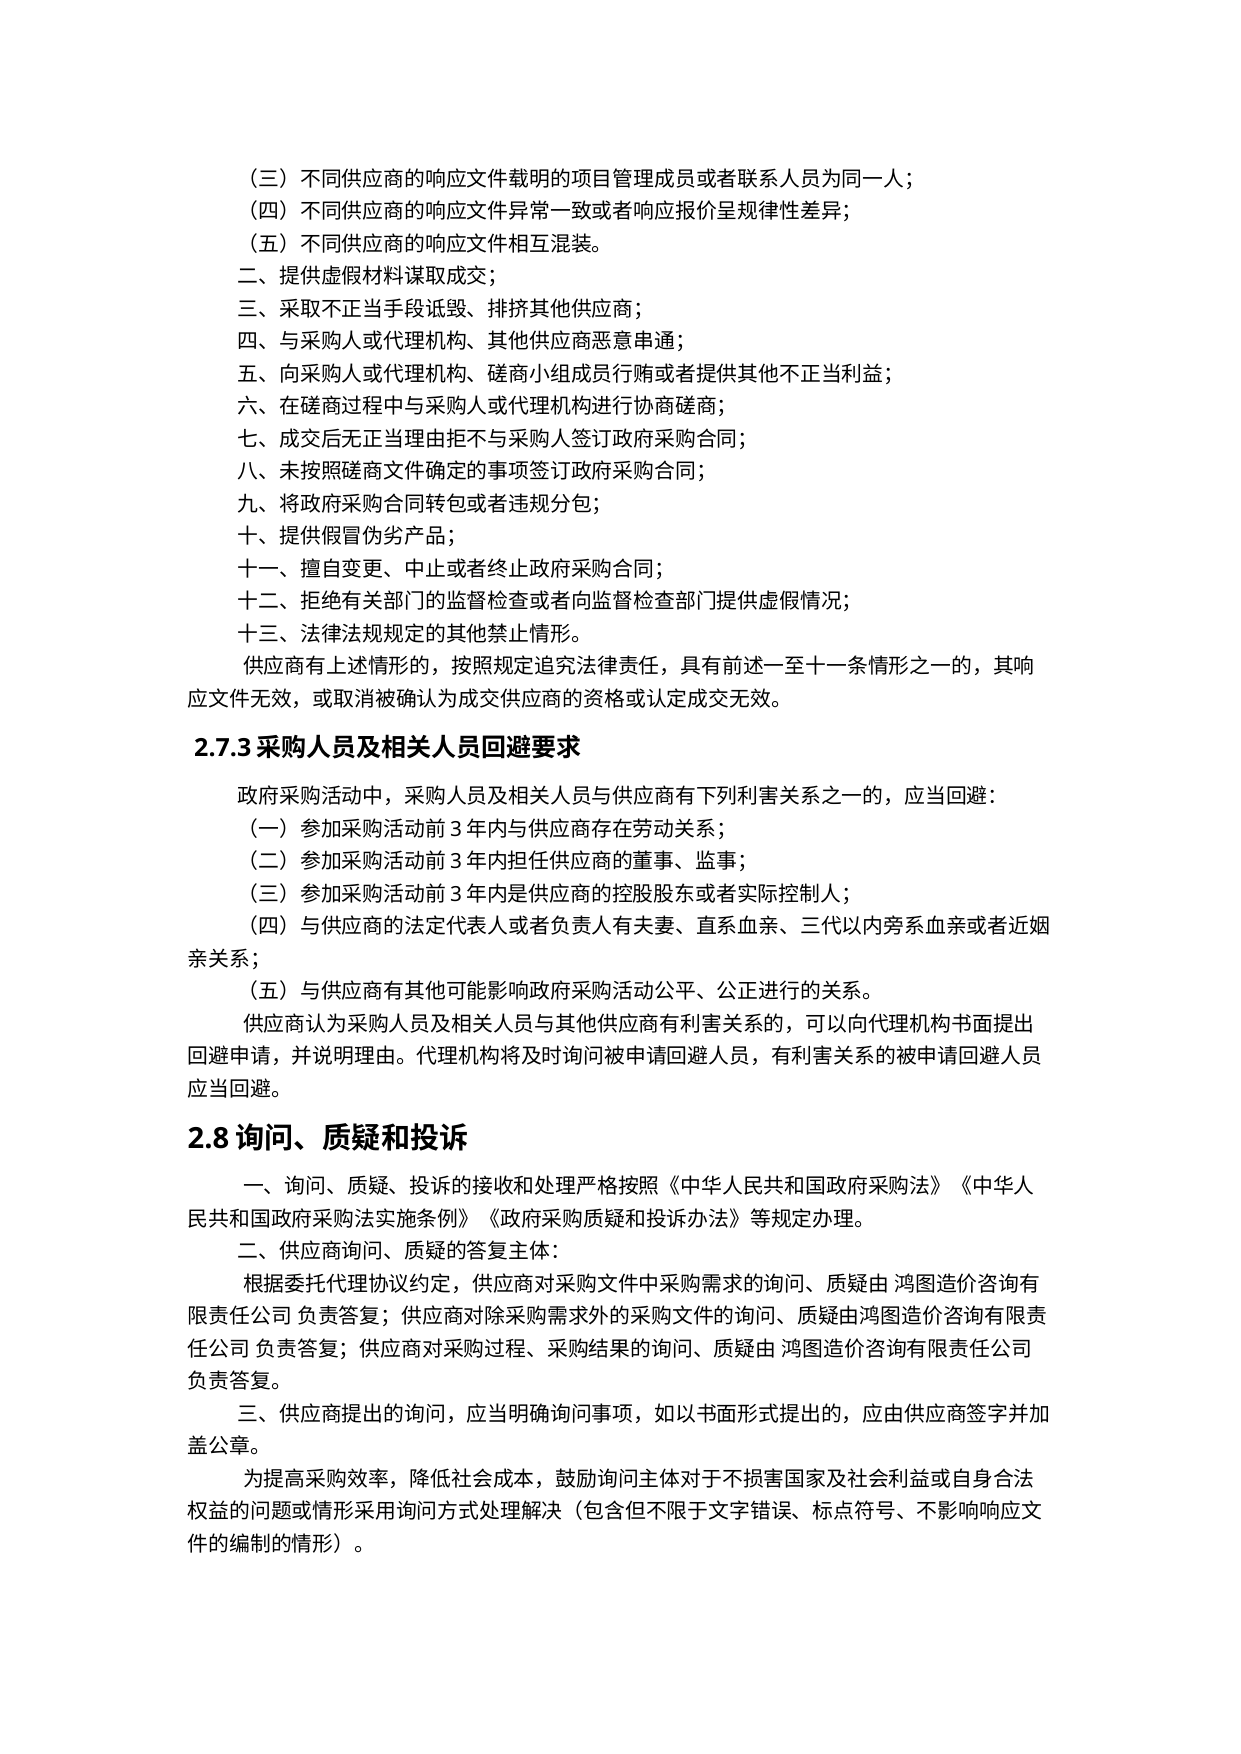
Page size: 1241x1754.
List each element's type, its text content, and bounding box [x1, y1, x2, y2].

text 政府采购活动中，采购人员及相关人员与供应商有下列利害关系之一的，应当回避： [187, 779, 1053, 812]
text （三）不同供应商的响应文件载明的项目管理成员或者联系人员为同一人； [187, 162, 1053, 194]
text （三）参加采购活动前3年内是供应商的控股股东或者实际控制人； [187, 877, 1053, 909]
text 七、成交后无正当理由拒不与采购人签订政府采购合同； [187, 422, 1053, 454]
text （四）与供应商的法定代表人或者负责人有夫妻、直系血亲、三代以内旁系血亲或者近姻亲关系； [187, 909, 1053, 974]
text 六、在磋商过程中与采购人或代理机构进行协商磋商； [187, 389, 1053, 422]
text 四、与采购人或代理机构、其他供应商恶意串通； [187, 324, 1053, 357]
text 一、询问、质疑、投诉的接收和处理严格按照《中华人民共和国政府采购法》《中华人民共和国政府采购法实施条例》《政府采购质疑和投诉办法》等规定办理。 [187, 1169, 1053, 1234]
text 三、采取不正当手段诋毁、排挤其他供应商； [187, 292, 1053, 324]
text 供应商有上述情形的，按照规定追究法律责任，具有前述一至十一条情形之一的，其响应文件无效，或取消被确认为成交供应商的资格或认定成交无效。 [187, 649, 1053, 714]
text 二、供应商询问、质疑的答复主体： [187, 1234, 1053, 1267]
text 2.8询问、质疑和投诉 [187, 1104, 1053, 1169]
text 为提高采购效率，降低社会成本，鼓励询问主体对于不损害国家及社会利益或自身合法权益的问题或情形采用询问方式处理解决（包含但不限于文字错误、标点符号、不影响响应文件的编制的情形）。 [187, 1462, 1053, 1559]
text 供应商认为采购人员及相关人员与其他供应商有利害关系的，可以向代理机构书面提出回避申请，并说明理由。代理机构将及时询问被申请回避人员，有利害关系的被申请回避人员应当回避。 [187, 1007, 1053, 1104]
text 五、向采购人或代理机构、磋商小组成员行贿或者提供其他不正当利益； [187, 357, 1053, 389]
text 2.7.3采购人员及相关人员回避要求 [187, 714, 1053, 779]
text 八、未按照磋商文件确定的事项签订政府采购合同； [187, 454, 1053, 487]
text 十、提供假冒伪劣产品； [187, 519, 1053, 552]
text 二、提供虚假材料谋取成交； [187, 259, 1053, 292]
text 十一、擅自变更、中止或者终止政府采购合同； [187, 552, 1053, 584]
text （五）与供应商有其他可能影响政府采购活动公平、公正进行的关系。 [187, 974, 1053, 1007]
text （一）参加采购活动前3年内与供应商存在劳动关系； [187, 812, 1053, 844]
text （二）参加采购活动前3年内担任供应商的董事、监事； [187, 844, 1053, 877]
text （四）不同供应商的响应文件异常一致或者响应报价呈规律性差异； [187, 194, 1053, 227]
text 十二、拒绝有关部门的监督检查或者向监督检查部门提供虚假情况； [187, 584, 1053, 617]
text 九、将政府采购合同转包或者违规分包； [187, 487, 1053, 519]
text 根据委托代理协议约定，供应商对采购文件中采购需求的询问、质疑由 鸿图造价咨询有限责任公司 负责答复；供应商对除采购需求外的采购文件的询问、质疑由鸿图造价咨询有限责任公司 负责答复；供应商对采购过程、采购结果的询问、质疑由 鸿图造价咨询有限责任公司 负责答复。 [187, 1267, 1053, 1397]
text （五）不同供应商的响应文件相互混装。 [187, 227, 1053, 259]
text 三、供应商提出的询问，应当明确询问事项，如以书面形式提出的，应由供应商签字并加盖公章。 [187, 1397, 1053, 1462]
text 十三、法律法规规定的其他禁止情形。 [187, 617, 1053, 649]
